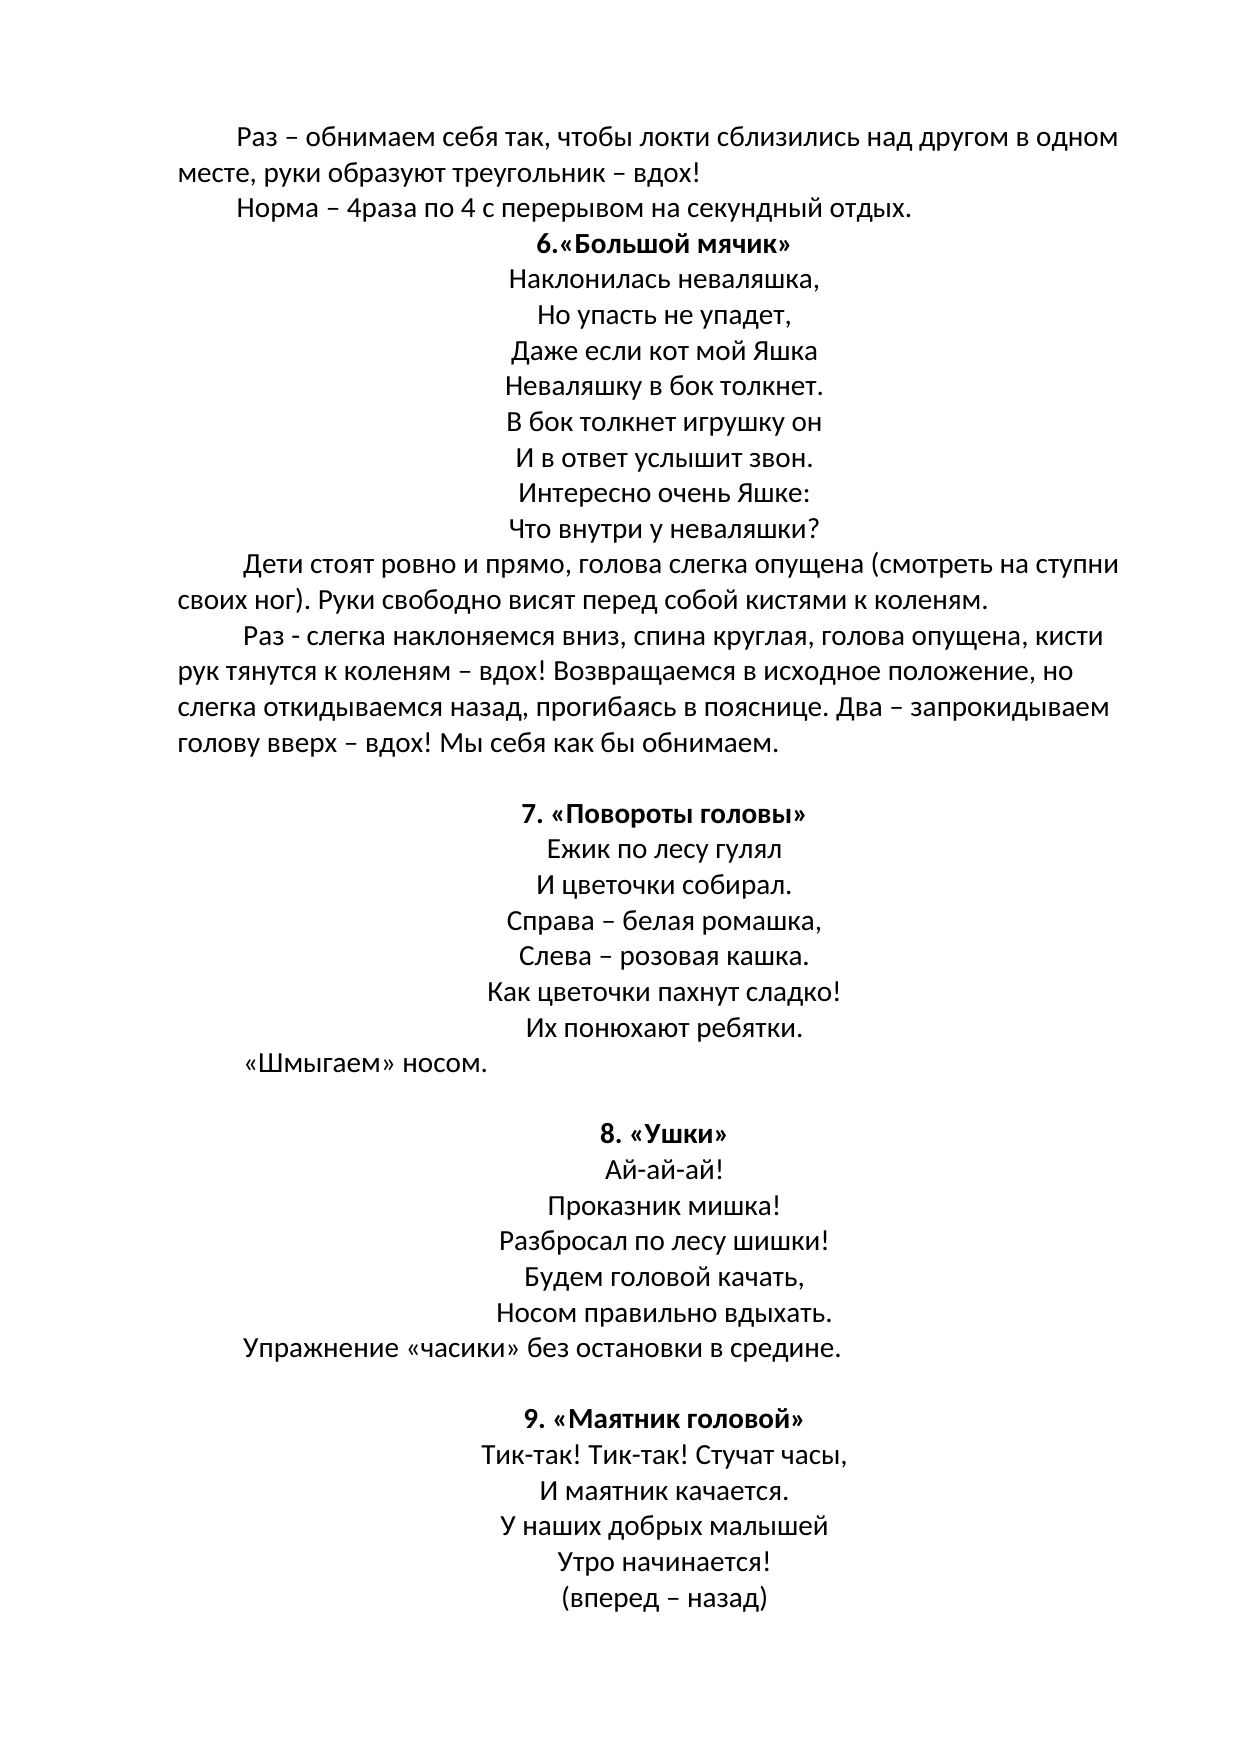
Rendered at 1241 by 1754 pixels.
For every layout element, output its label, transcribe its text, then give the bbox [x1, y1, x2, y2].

text У наших добрых малышей [177, 1507, 1152, 1543]
text И цветочки собирал. [177, 866, 1152, 902]
text В бок толкнет игрушку он [177, 403, 1152, 439]
text 9. «Маятник головой» [177, 1401, 1152, 1436]
text 6.«Большой мячик» [177, 225, 1152, 261]
text 7. «Повороты головы» [177, 795, 1152, 831]
text Слева – розовая кашка. [177, 937, 1152, 973]
text Норма – 4раза по 4 с перерывом на секундный отдых. [177, 189, 1152, 225]
text Ай-ай-ай! [177, 1151, 1152, 1187]
text Разбросал по лесу шишки! [177, 1222, 1152, 1258]
text Будем головой качать, [177, 1258, 1152, 1294]
text Ежик по лесу гулял [177, 831, 1152, 866]
text Раз - слегка наклоняемся вниз, спина круглая, голова опущена, кисти рук тянутся к коленям – вдох! Возвращаемся в исходное положение, но слегка откидываемся назад, прогибаясь в пояснице. Два – запрокидываем голову вверх – вдох! Мы себя как бы обнимаем. [177, 617, 1152, 759]
text (вперед – назад) [177, 1579, 1152, 1614]
text Дети стоят ровно и прямо, голова слегка опущена (смотреть на ступни своих ног). Руки свободно висят перед собой кистями к коленям. [177, 546, 1152, 617]
text Раз – обнимаем себя так, чтобы локти сблизились над другом в одном месте, руки образуют треугольник – вдох! [177, 118, 1152, 189]
text Как цветочки пахнут сладко! [177, 973, 1152, 1009]
text И в ответ услышит звон. [177, 439, 1152, 474]
text И маятник качается. [177, 1472, 1152, 1507]
text Утро начинается! [177, 1543, 1152, 1579]
text Носом правильно вдыхать. [177, 1294, 1152, 1329]
text 8. «Ушки» [177, 1116, 1152, 1151]
text Интересно очень Яшке: [177, 474, 1152, 510]
text Упражнение «часики» без остановки в средине. [177, 1329, 1152, 1365]
text Неваляшку в бок толкнет. [177, 367, 1152, 403]
text Что внутри у неваляшки? [177, 510, 1152, 546]
text Справа – белая ромашка, [177, 902, 1152, 937]
text Даже если кот мой Яшка [177, 332, 1152, 367]
text Но упасть не упадет, [177, 296, 1152, 332]
text Проказник мишка! [177, 1187, 1152, 1222]
text Наклонилась неваляшка, [177, 261, 1152, 296]
text «Шмыгаем» носом. [177, 1044, 1152, 1080]
text Тик-так! Тик-так! Стучат часы, [177, 1436, 1152, 1472]
text Их понюхают ребятки. [177, 1009, 1152, 1044]
